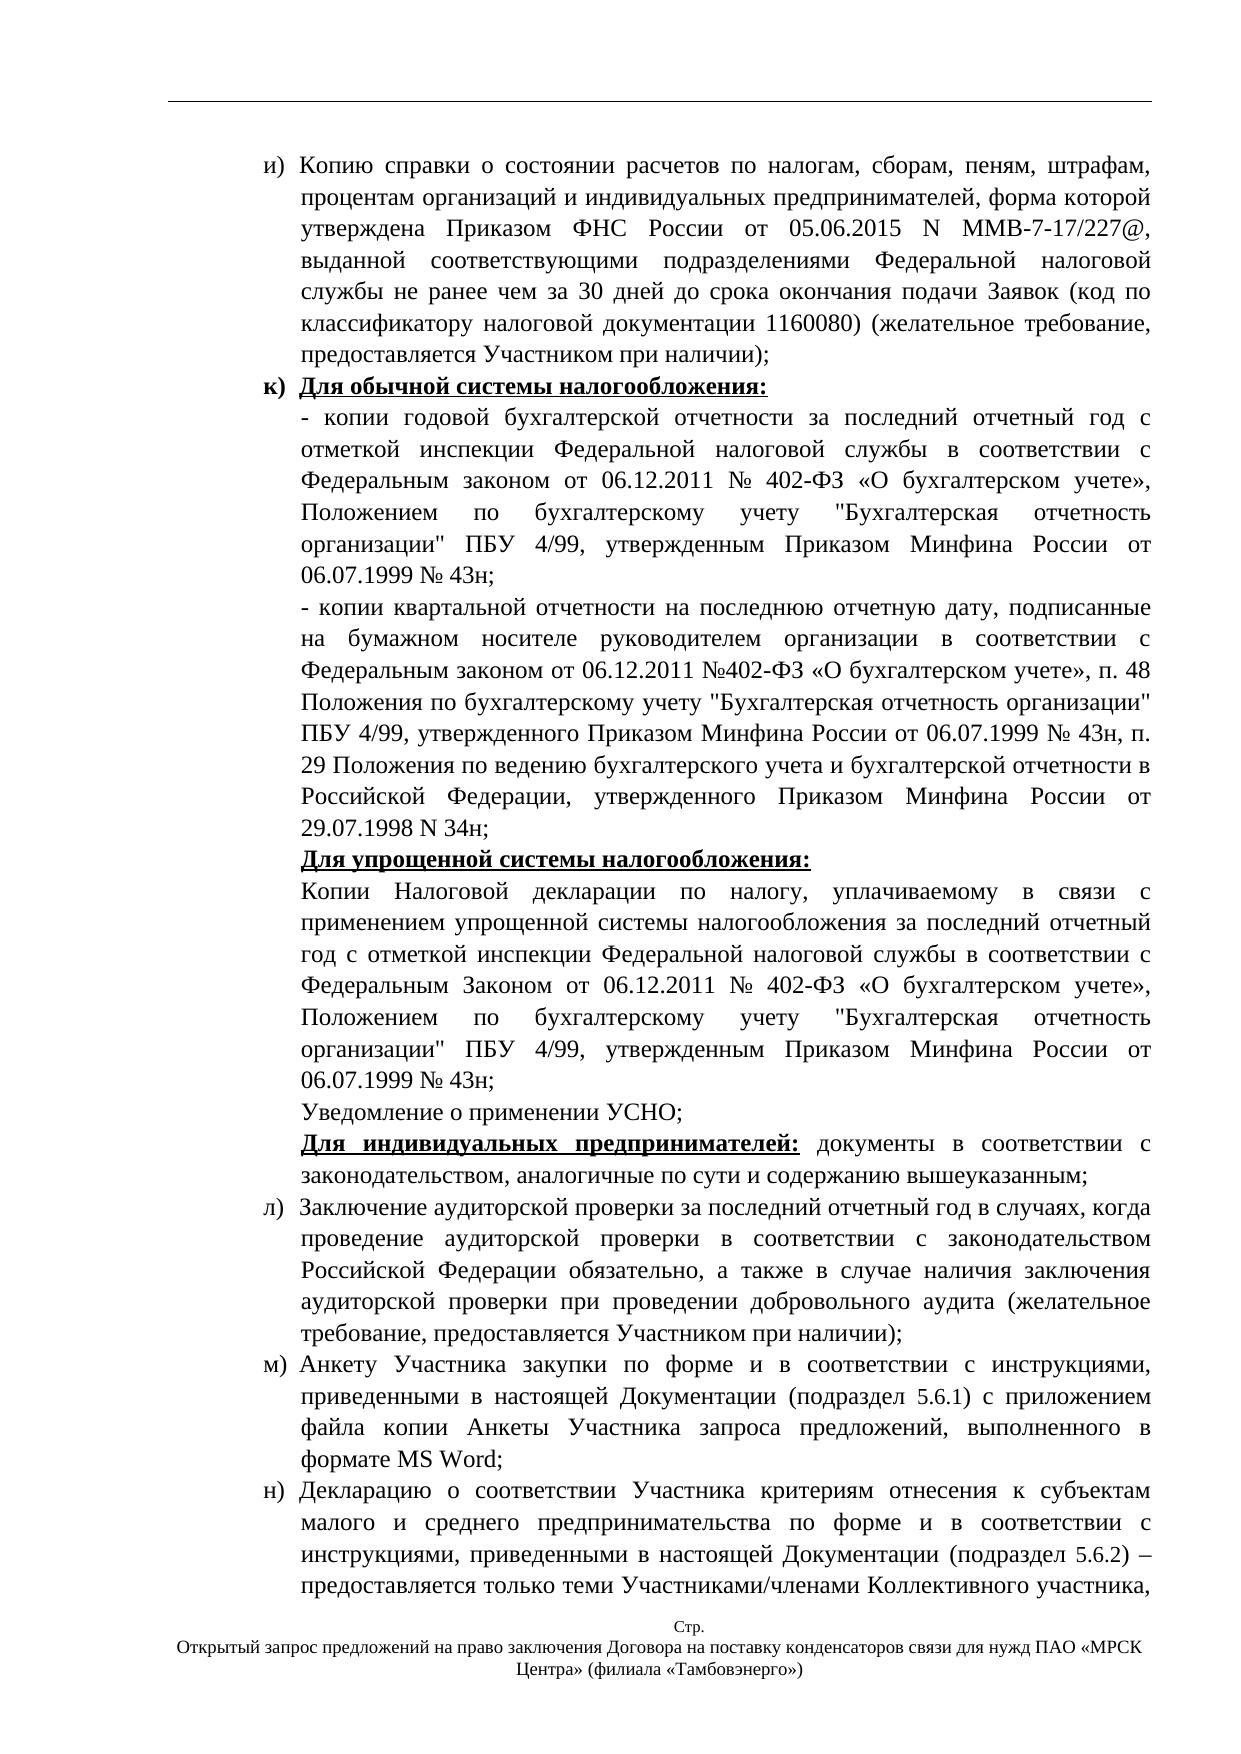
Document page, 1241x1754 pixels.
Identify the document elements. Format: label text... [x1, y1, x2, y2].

list Копию справки о состоянии расчетов по налогам, сборам, пеням, штрафам, процентам организаций и индивидуальных предпринимателей, форма которой утверждена Приказом ФНС России от 05.06.2015 N ММВ-7-17/227@, выданной соответствующими подразделениями Федеральной налоговой службы не ранее чем за 30 дней до срока окончания подачи Заявок (код по классификатору налоговой документации 1160080) (желательное требование, предоставляется Участником при наличии); [263, 150, 1152, 368]
list Анкету Участника закупки по форме и в соответствии с инструкциями, приведенными в настоящей Документации (подраздел 5.6.1) с приложением файла копии Анкеты Участника запроса предложений, выполненного в формате MS Word; [263, 1349, 1152, 1473]
list Для обычной системы налогообложения: [263, 371, 1152, 400]
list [263, 1476, 1152, 1599]
list Заключение аудиторской проверки за последний отчетный год в случаях, когда проведение аудиторской проверки в соответствии с законодательством Российской Федерации обязательно, а также в случае наличия заключения аудиторской проверки при проведении добровольного аудита (желательное требование, предоставляется Участником при наличии); [263, 1192, 1152, 1347]
text Для упрощенной системы налогообложения: [301, 844, 1152, 873]
text - копии годовой бухгалтерской отчетности за последний отчетный год с отметкой инспекции Федеральной налоговой службы в соответствии с Федеральным законом от 06.12.2011 № 402-ФЗ «О бухгалтерском учете», Положением по бухгалтерскому учету "Бухгалтерская отчетность организации" ПБУ 4/99, утвержденным Приказом Минфина России от 06.07.1999 № 43н; [301, 402, 1152, 589]
text Уведомление о применении УСНО; [301, 1097, 1152, 1126]
text - копии квартальной отчетности на последнюю отчетную дату, подписанные на бумажном носителе руководителем организации в соответствии с Федеральным законом от 06.12.2011 №402-ФЗ «О бухгалтерском учете», п. 48 Положения по бухгалтерскому учету "Бухгалтерская отчетность организации" ПБУ 4/99, утвержденного Приказом Минфина России от 06.07.1999 № 43н, п. 29 Положения по ведению бухгалтерского учета и бухгалтерской отчетности в Российской Федерации, утвержденного Приказом Минфина России от 29.07.1998 N 34н; [301, 592, 1152, 842]
text Копии Налоговой декларации по налогу, уплачиваемому в связи с применением упрощенной системы налогообложения за последний отчетный год с отметкой инспекции Федеральной налоговой службы в соответствии с Федеральным Законом от 06.12.2011 № 402-ФЗ «О бухгалтерском учете», Положением по бухгалтерскому учету "Бухгалтерская отчетность организации" ПБУ 4/99, утвержденным Приказом Минфина России от 06.07.1999 № 43н; [301, 876, 1152, 1094]
text Для индивидуальных предпринимателей: документы в соответствии с законодательством, аналогичные по сути и содержанию вышеуказанным; [301, 1128, 1152, 1189]
